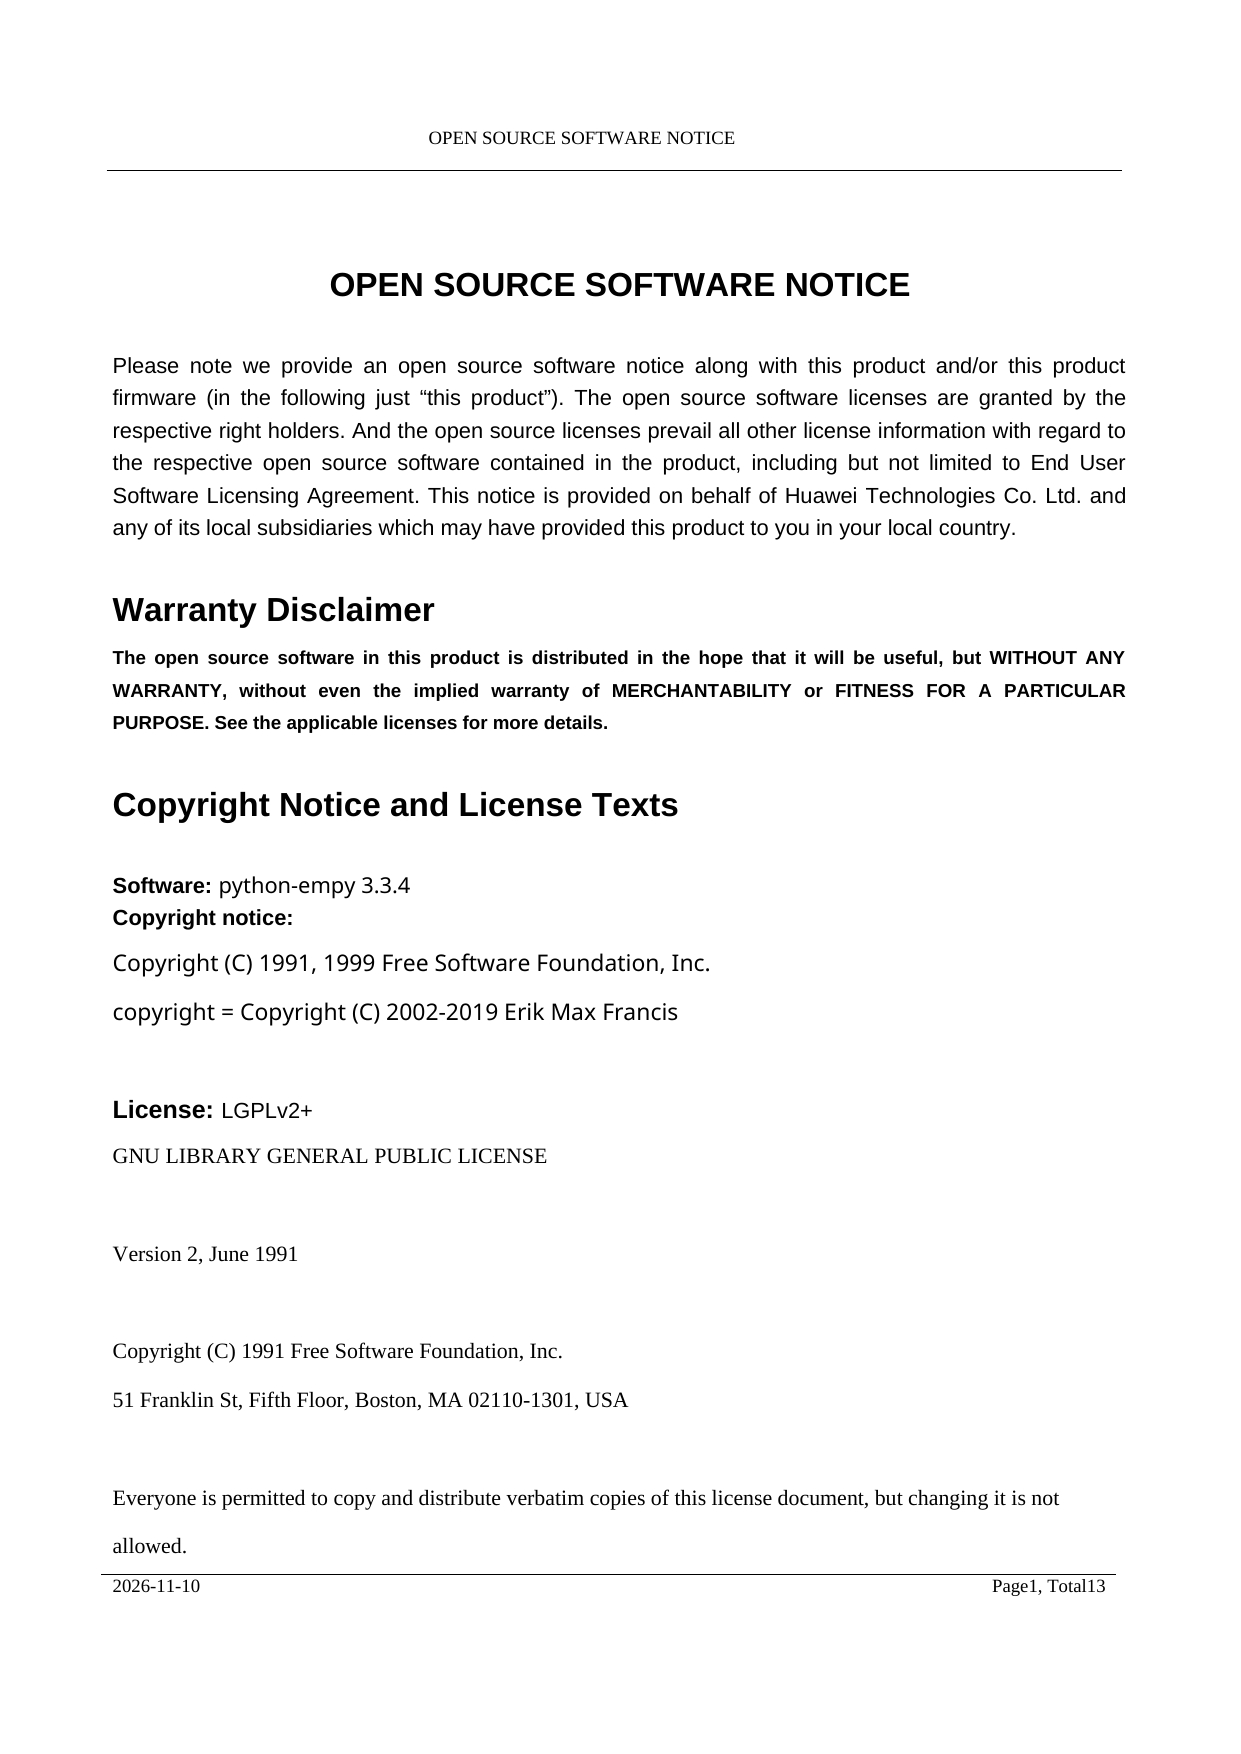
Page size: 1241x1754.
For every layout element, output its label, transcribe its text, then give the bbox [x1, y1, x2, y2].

text Software: python-empy 3.3.4 [112, 869, 1128, 901]
text The open source software in this product is distributed in the hope that it will be useful, but WITHOUT ANY WARRANTY, without even the implied warranty of MERCHANTABILITY or FITNESS FOR A PARTICULAR PURPOSE. See the applicable licenses for more details. [112, 641, 1128, 739]
text OPEN SOURCE SOFTWARE NOTICE [112, 251, 1128, 316]
text Copyright Notice and License Texts [112, 771, 1128, 836]
text Copyright notice: [112, 901, 1128, 934]
text Copyright (C) 1991, 1999 Free Software Foundation, Inc. copyright = Copyright (C) 2002-2019 Erik Max Francis [112, 947, 1128, 1077]
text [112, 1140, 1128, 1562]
text License: LGPLv2+ [112, 1093, 1128, 1125]
text Please note we provide an open source software notice along with this product and/or this product firmware (in the following just “this product”). The open source software licenses are granted by the respective right holders. And the open source licenses prevail all other license information with regard to the respective open source software contained in the product, including but not limited to End User Software Licensing Agreement. This notice is provided on behalf of Huawei Technologies Co. Ltd. and any of its local subsidiaries which may have provided this product to you in your local country. [112, 349, 1128, 544]
text Warranty Disclaimer [112, 576, 1128, 641]
